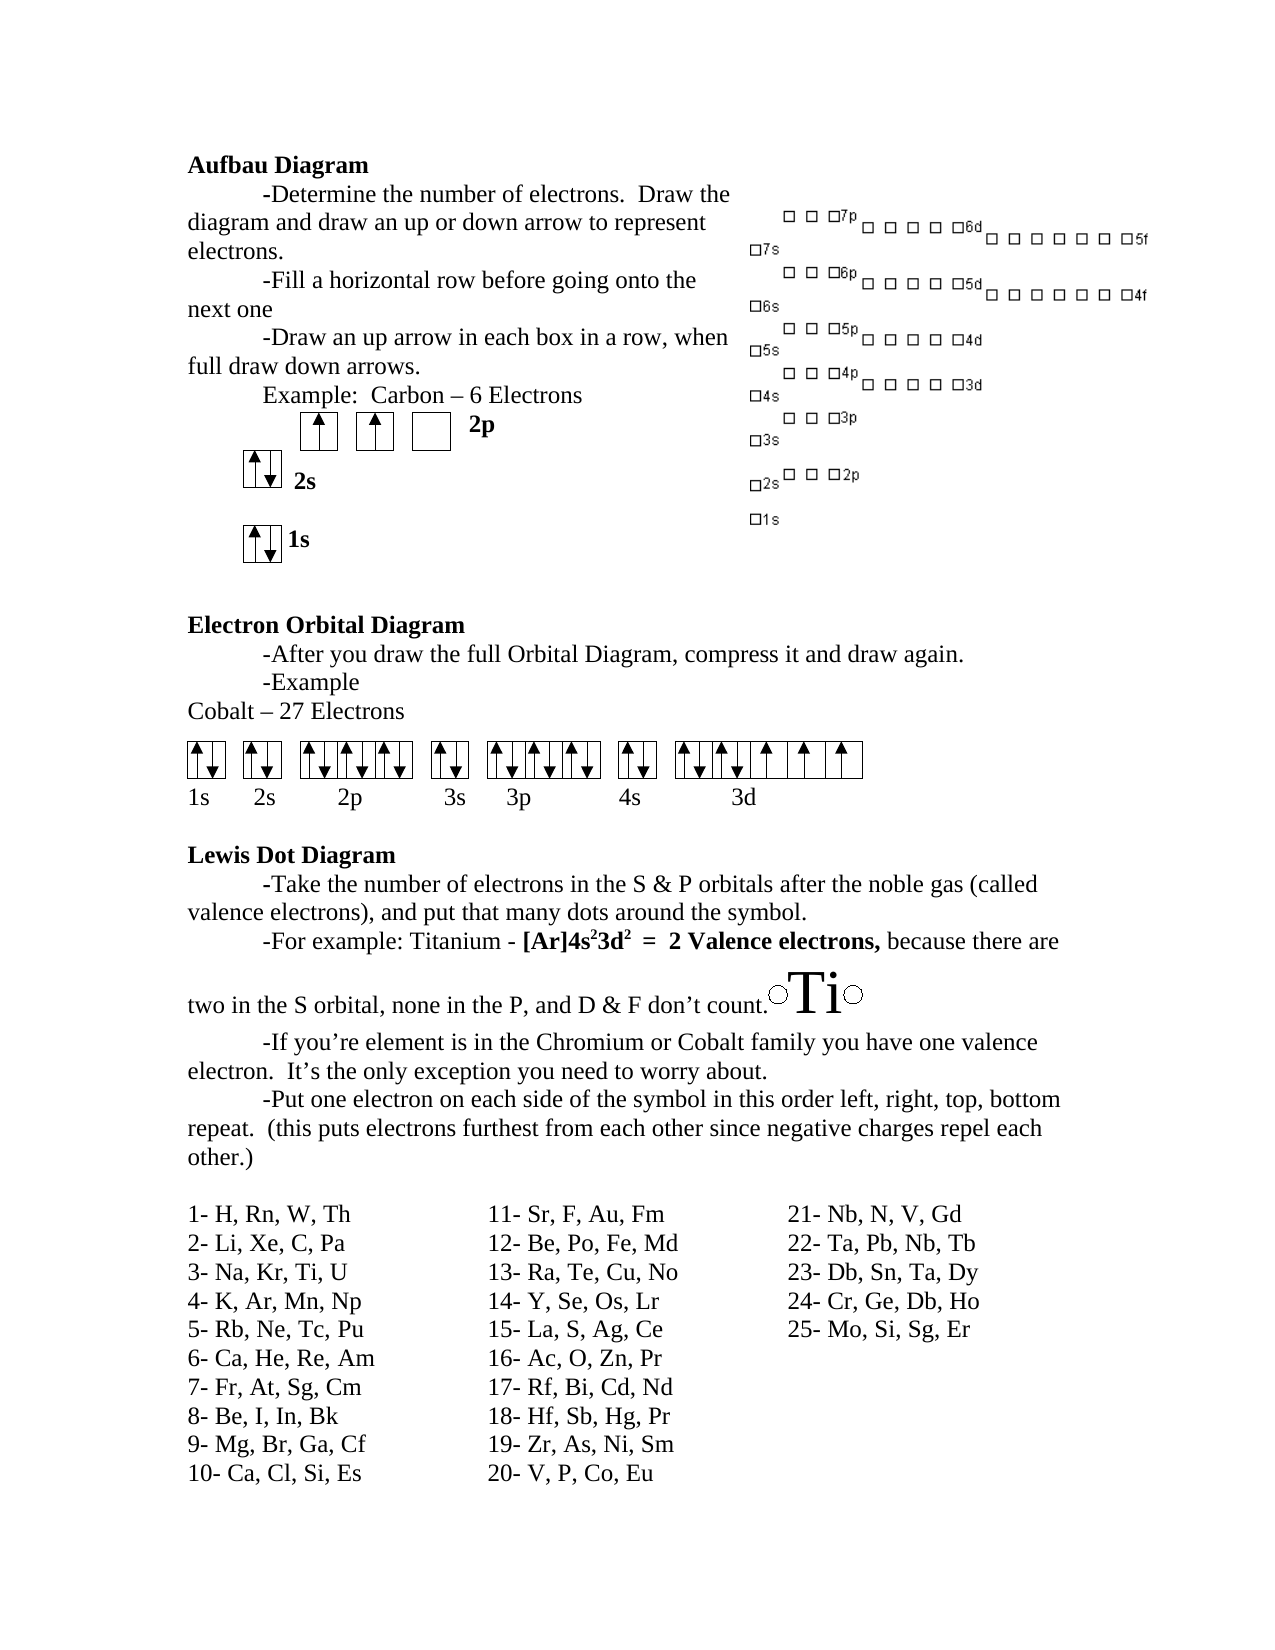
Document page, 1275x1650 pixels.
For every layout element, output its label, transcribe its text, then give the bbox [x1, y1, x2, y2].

text 1- H, Rn, W, Th 11- Sr, F, Au, Fm 21- Nb, N, V, Gd [187, 1199, 1087, 1228]
text -Draw an up arrow in each box in a row, when full draw down arrows. [187, 322, 750, 380]
text 7- Fr, At, Sg, Cm 17- Rf, Bi, Cd, Nd [187, 1372, 1087, 1401]
text Example: Carbon – 6 Electrons [187, 380, 750, 409]
text Aufbau Diagram [187, 150, 1087, 179]
text Lewis Dot Diagram [187, 840, 1087, 869]
text 2s [187, 466, 750, 495]
text 1s [187, 524, 1087, 552]
text 10- Ca, Cl, Si, Es 20- V, P, Co, Eu [187, 1458, 1087, 1487]
text Electron Orbital Diagram [187, 610, 1087, 639]
text 8- Be, I, In, Bk 18- Hf, Sb, Hg, Pr [187, 1401, 1087, 1429]
text 5- Rb, Ne, Tc, Pu 15- La, S, Ag, Ce 25- Mo, Si, Sg, Er [187, 1314, 1087, 1343]
text 1s 2s 2p 3s 3p 4s 3d [187, 782, 1087, 811]
text -If you’re element is in the Chromium or Cobalt family you have one valence electron. It’s the only exception you need to worry about. [187, 1027, 1087, 1084]
text -Example [187, 667, 1087, 696]
text -Put one electron on each side of the symbol in this order left, right, top, bottom repeat. (this puts electrons furthest from each other since negative charges repel each other.) [187, 1084, 1087, 1171]
text 6- Ca, He, Re, Am 16- Ac, O, Zn, Pr [187, 1343, 1087, 1372]
text 2- Li, Xe, C, Pa 12- Be, , Fe, Md 22- Ta, Pb, Nb, Tb [187, 1228, 1087, 1257]
text -Determine the number of electrons. Draw the diagram and draw an up or down arrow to represent electrons. [187, 179, 1087, 265]
text -Take the number of electrons in the S & P orbitals after the noble gas (called valence electrons), and put that many dots around the symbol. [187, 869, 1087, 926]
text 3- Na, Kr, Ti, U 13- Ra, Te, Cu, No 23- Db, Sn, Ta, Dy [187, 1257, 1087, 1286]
text -Fill a horizontal row before going onto the next one [187, 265, 750, 322]
text 2p [187, 409, 750, 437]
text -After you draw the full Orbital Diagram, compress it and draw again. [187, 639, 1087, 667]
text -For example: Titanium - [Ar]4s23d2 = 2 Valence electrons, because there are two in the S orbital, none in the P, and D & F don’t count. Ti [187, 926, 1087, 1027]
text 4- K, Ar, Mn, Np 14- Y, Se, Os, Lr 24- Cr, Ge, Db, Ho [187, 1286, 1087, 1314]
text Cobalt – 27 Electrons [187, 696, 1087, 725]
text 9- Mg, Br, Ga, Cf 19- Zr, As, Ni, Sm [187, 1429, 1087, 1458]
